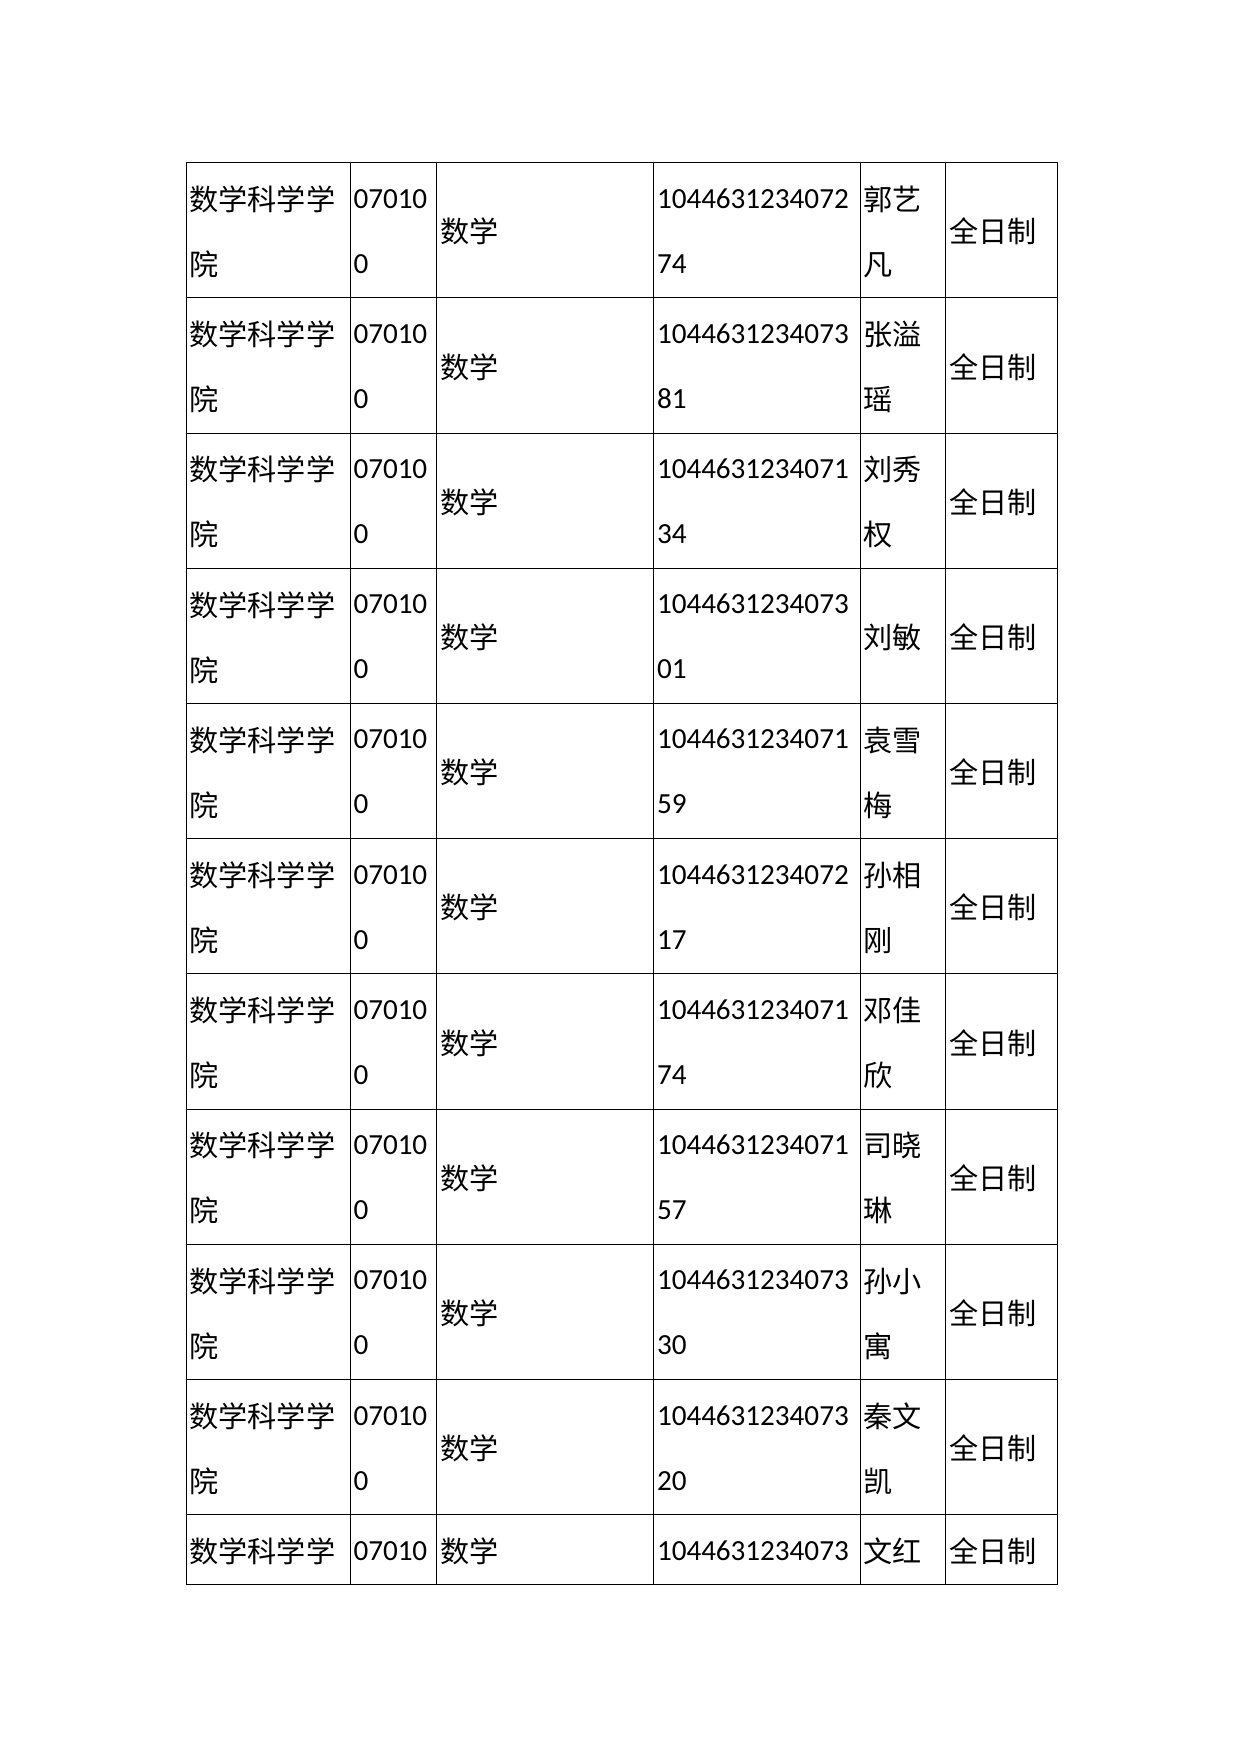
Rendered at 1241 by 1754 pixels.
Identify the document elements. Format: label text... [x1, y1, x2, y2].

table_cell 数学 [437, 974, 653, 1108]
table_cell 数学科学学院 [187, 298, 350, 432]
table_cell 张溢瑶 [861, 298, 945, 432]
table_cell 全日制 [946, 974, 1057, 1108]
table_cell 数学科学学院 [187, 163, 350, 297]
table_cell 070100 [351, 1515, 436, 1584]
table_cell 104463123407217 [654, 839, 860, 973]
table_cell 刘秀权 [861, 434, 945, 568]
table_cell 070100 [351, 1245, 436, 1379]
table_cell 刘敏 [861, 569, 945, 703]
table_cell 数学 [437, 1380, 653, 1514]
table_cell 孙小寓 [861, 1245, 945, 1379]
table_cell 数学科学学院 [187, 434, 350, 568]
table_cell 数学 [437, 434, 653, 568]
table_cell 袁雪梅 [861, 704, 945, 838]
table_cell 全日制 [946, 1515, 1057, 1584]
table_cell 104463123407354 [654, 1515, 860, 1584]
table_cell 070100 [351, 839, 436, 973]
table_cell 070100 [351, 434, 436, 568]
table_cell 秦文凯 [861, 1380, 945, 1514]
table_cell 数学 [437, 569, 653, 703]
table_cell 全日制 [946, 1245, 1057, 1379]
table_cell 104463123407301 [654, 569, 860, 703]
table_cell 070100 [351, 704, 436, 838]
table_cell 文红伟 [861, 1515, 945, 1584]
table_cell 全日制 [946, 434, 1057, 568]
table_cell 全日制 [946, 1380, 1057, 1514]
table_cell 数学科学学院 [187, 1245, 350, 1379]
table_cell 104463123407381 [654, 298, 860, 432]
table_cell 数学科学学院 [187, 839, 350, 973]
table_cell 数学科学学院 [187, 569, 350, 703]
table_cell 全日制 [946, 704, 1057, 838]
table_cell 104463123407174 [654, 974, 860, 1108]
table_cell 全日制 [946, 569, 1057, 703]
table_cell 全日制 [946, 839, 1057, 973]
table_cell 数学科学学院 [187, 1380, 350, 1514]
table_cell 数学科学学院 [187, 704, 350, 838]
table_cell 数学 [437, 839, 653, 973]
table_cell 070100 [351, 569, 436, 703]
table_cell 全日制 [946, 298, 1057, 432]
table_cell 数学 [437, 1245, 653, 1379]
table_cell 070100 [351, 1110, 436, 1244]
table_cell 数学 [437, 704, 653, 838]
table_cell 104463123407274 [654, 163, 860, 297]
table_cell 郭艺凡 [861, 163, 945, 297]
table_cell 104463123407157 [654, 1110, 860, 1244]
table_cell 全日制 [946, 163, 1057, 297]
table_cell 070100 [351, 298, 436, 432]
table_cell 数学 [437, 298, 653, 432]
table_cell 104463123407134 [654, 434, 860, 568]
table_cell 数学科学学院 [187, 974, 350, 1108]
table_cell 数学科学学院 [187, 1110, 350, 1244]
table_cell 104463123407330 [654, 1245, 860, 1379]
table_cell 邓佳欣 [861, 974, 945, 1108]
table_cell 孙相刚 [861, 839, 945, 973]
table_cell 全日制 [946, 1110, 1057, 1244]
table_cell 数学 [437, 1110, 653, 1244]
table_cell 数学 [437, 163, 653, 297]
table_cell 070100 [351, 974, 436, 1108]
table_cell 070100 [351, 163, 436, 297]
table_cell 数学 [437, 1515, 653, 1584]
table_cell 司晓琳 [861, 1110, 945, 1244]
table_cell 104463123407159 [654, 704, 860, 838]
table_cell 104463123407320 [654, 1380, 860, 1514]
table_cell 070100 [351, 1380, 436, 1514]
table_cell 数学科学学院 [187, 1515, 350, 1584]
